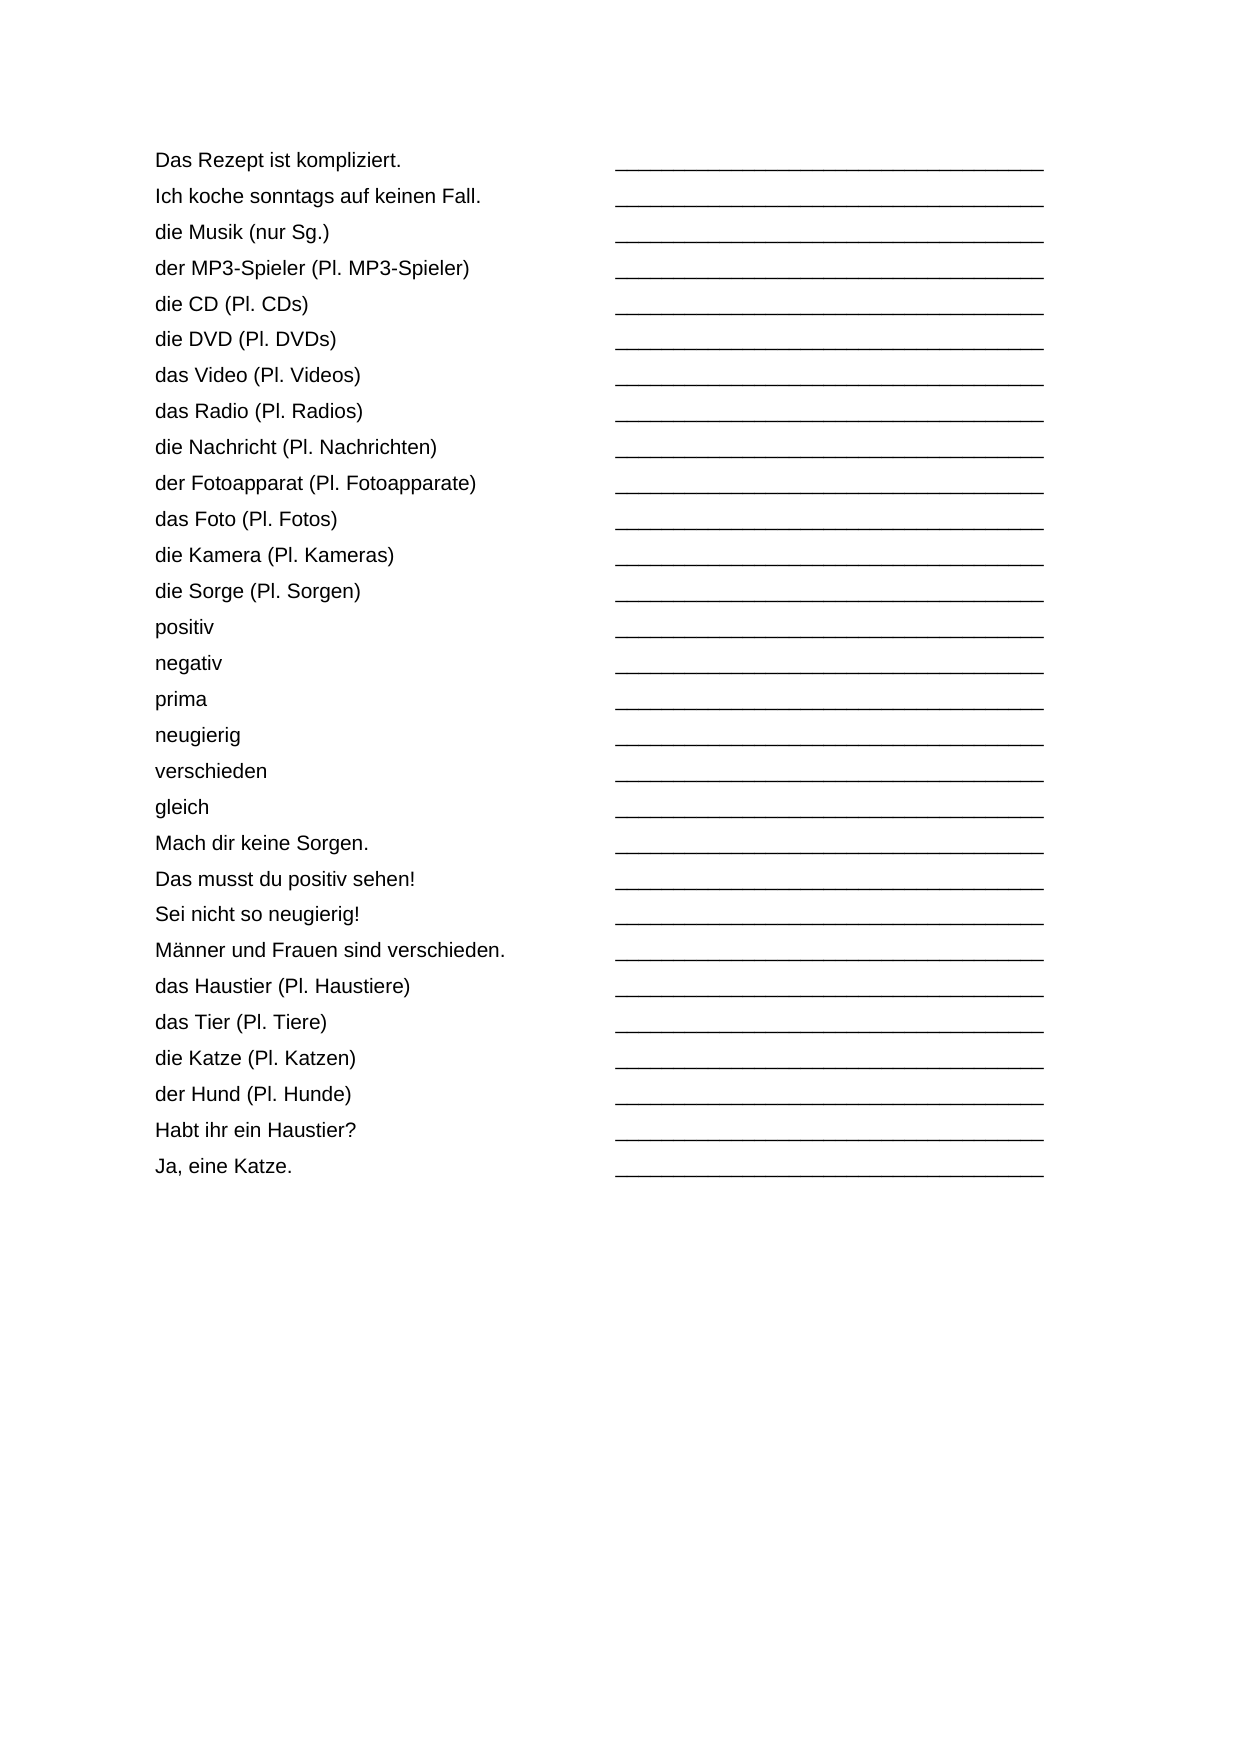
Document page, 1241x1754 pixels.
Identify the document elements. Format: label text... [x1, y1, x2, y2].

text Das musst du positiv sehen! _____________________________________ [155, 866, 1093, 890]
text die Katze (Pl. Katzen) _____________________________________ [155, 1046, 1093, 1070]
text die Musik (nur Sg.) _____________________________________ [155, 219, 1093, 243]
text negativ _____________________________________ [155, 651, 1093, 675]
text der MP3-Spieler (Pl. MP3-Spieler) _____________________________________ [155, 255, 1093, 279]
text die Sorge (Pl. Sorgen) _____________________________________ [155, 579, 1093, 603]
text die Kamera (Pl. Kameras) _____________________________________ [155, 543, 1093, 567]
text Ich koche sonntags auf keinen Fall. _____________________________________ [155, 183, 1093, 207]
text Männer und Frauen sind verschieden. _____________________________________ [155, 938, 1093, 962]
text die Nachricht (Pl. Nachrichten) _____________________________________ [155, 435, 1093, 459]
text das Foto (Pl. Fotos) _____________________________________ [155, 507, 1093, 531]
text die CD (Pl. CDs) _____________________________________ [155, 291, 1093, 315]
text das Tier (Pl. Tiere) _____________________________________ [155, 1010, 1093, 1034]
text das Video (Pl. Videos) _____________________________________ [155, 363, 1093, 387]
text die DVD (Pl. DVDs) _____________________________________ [155, 327, 1093, 351]
text der Hund (Pl. Hunde) _____________________________________ [155, 1082, 1093, 1106]
text Mach dir keine Sorgen. _____________________________________ [155, 830, 1093, 854]
text das Haustier (Pl. Haustiere) _____________________________________ [155, 974, 1093, 998]
text prima _____________________________________ [155, 687, 1093, 711]
text Sei nicht so neugierig! _____________________________________ [155, 902, 1093, 926]
text der Fotoapparat (Pl. Fotoapparate) _____________________________________ [155, 471, 1093, 495]
text positiv _____________________________________ [155, 615, 1093, 639]
text Das Rezept ist kompliziert. _____________________________________ [155, 148, 1093, 172]
text das Radio (Pl. Radios) _____________________________________ [155, 399, 1093, 423]
text Habt ihr ein Haustier? _____________________________________ [155, 1118, 1093, 1142]
text verschieden _____________________________________ [155, 758, 1093, 782]
text gleich _____________________________________ [155, 794, 1093, 818]
text neugierig _____________________________________ [155, 723, 1093, 747]
text Ja, eine Katze. _____________________________________ [155, 1154, 1093, 1178]
